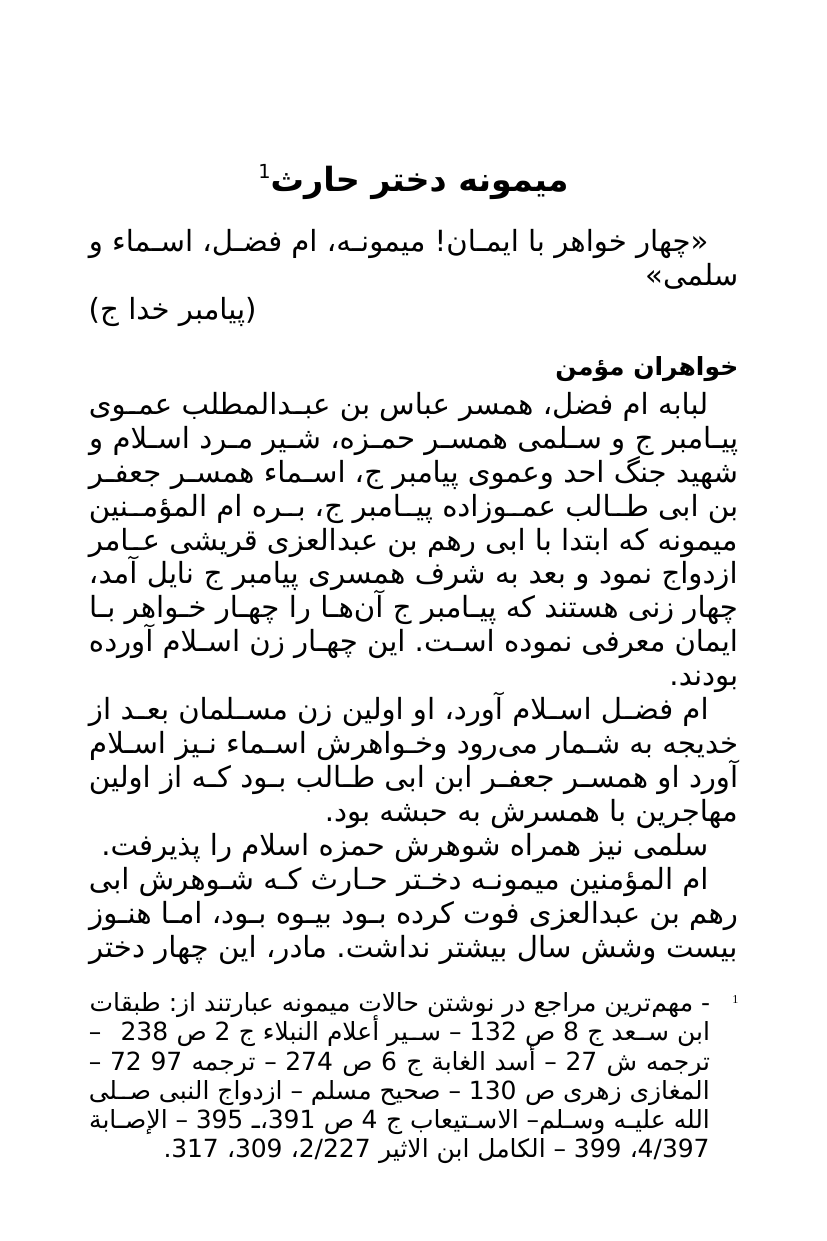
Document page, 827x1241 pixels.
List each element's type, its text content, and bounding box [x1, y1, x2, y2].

text (پیامبر خدا ج) [89, 293, 738, 327]
text «چهار خواهر با ایمان! میمونه، ام فضل، اسماء و سلمی» [89, 225, 738, 293]
text لبابه ام فضل، همسر عباس بن عبدالمطلب عموی پیامبر ج و سلمی همسر حمزه، شیر مرد اسلام و شهید جنگ احد وعموی پیامبر ج، اسماء همسر جعفر بن ابی طالب عموزاده پیامبر ج، بره ام المؤمنین میمونه که ابتدا با ابی رهم بن عبدالعزی قریشی عامر ازدواج نمود و بعد به شرف همسری پیامبر ج نایل آمد، چهار زنی هستند که پیامبر ج آن‌ها را چهار خواهر با ایمان معرفی نموده است. این چهار زن اسلام آورده بودند. [89, 387, 738, 693]
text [89, 862, 738, 964]
text ام فضل اسلام آورد، او اولین زن مسلمان بعد از خدیجه به شمار می‌رود وخواهرش اسماء نیز اسلام آورد او همسر جعفر ابن ابی طالب بود که از اولین مهاجرین با همسرش به حبشه بود. [89, 693, 738, 828]
text خواهران مؤمن [89, 352, 738, 381]
text سلمی نیز همراه شوهرش حمزه اسلام را پذیرفت. [89, 828, 738, 862]
text ميمونه دختر حارث [89, 161, 738, 200]
